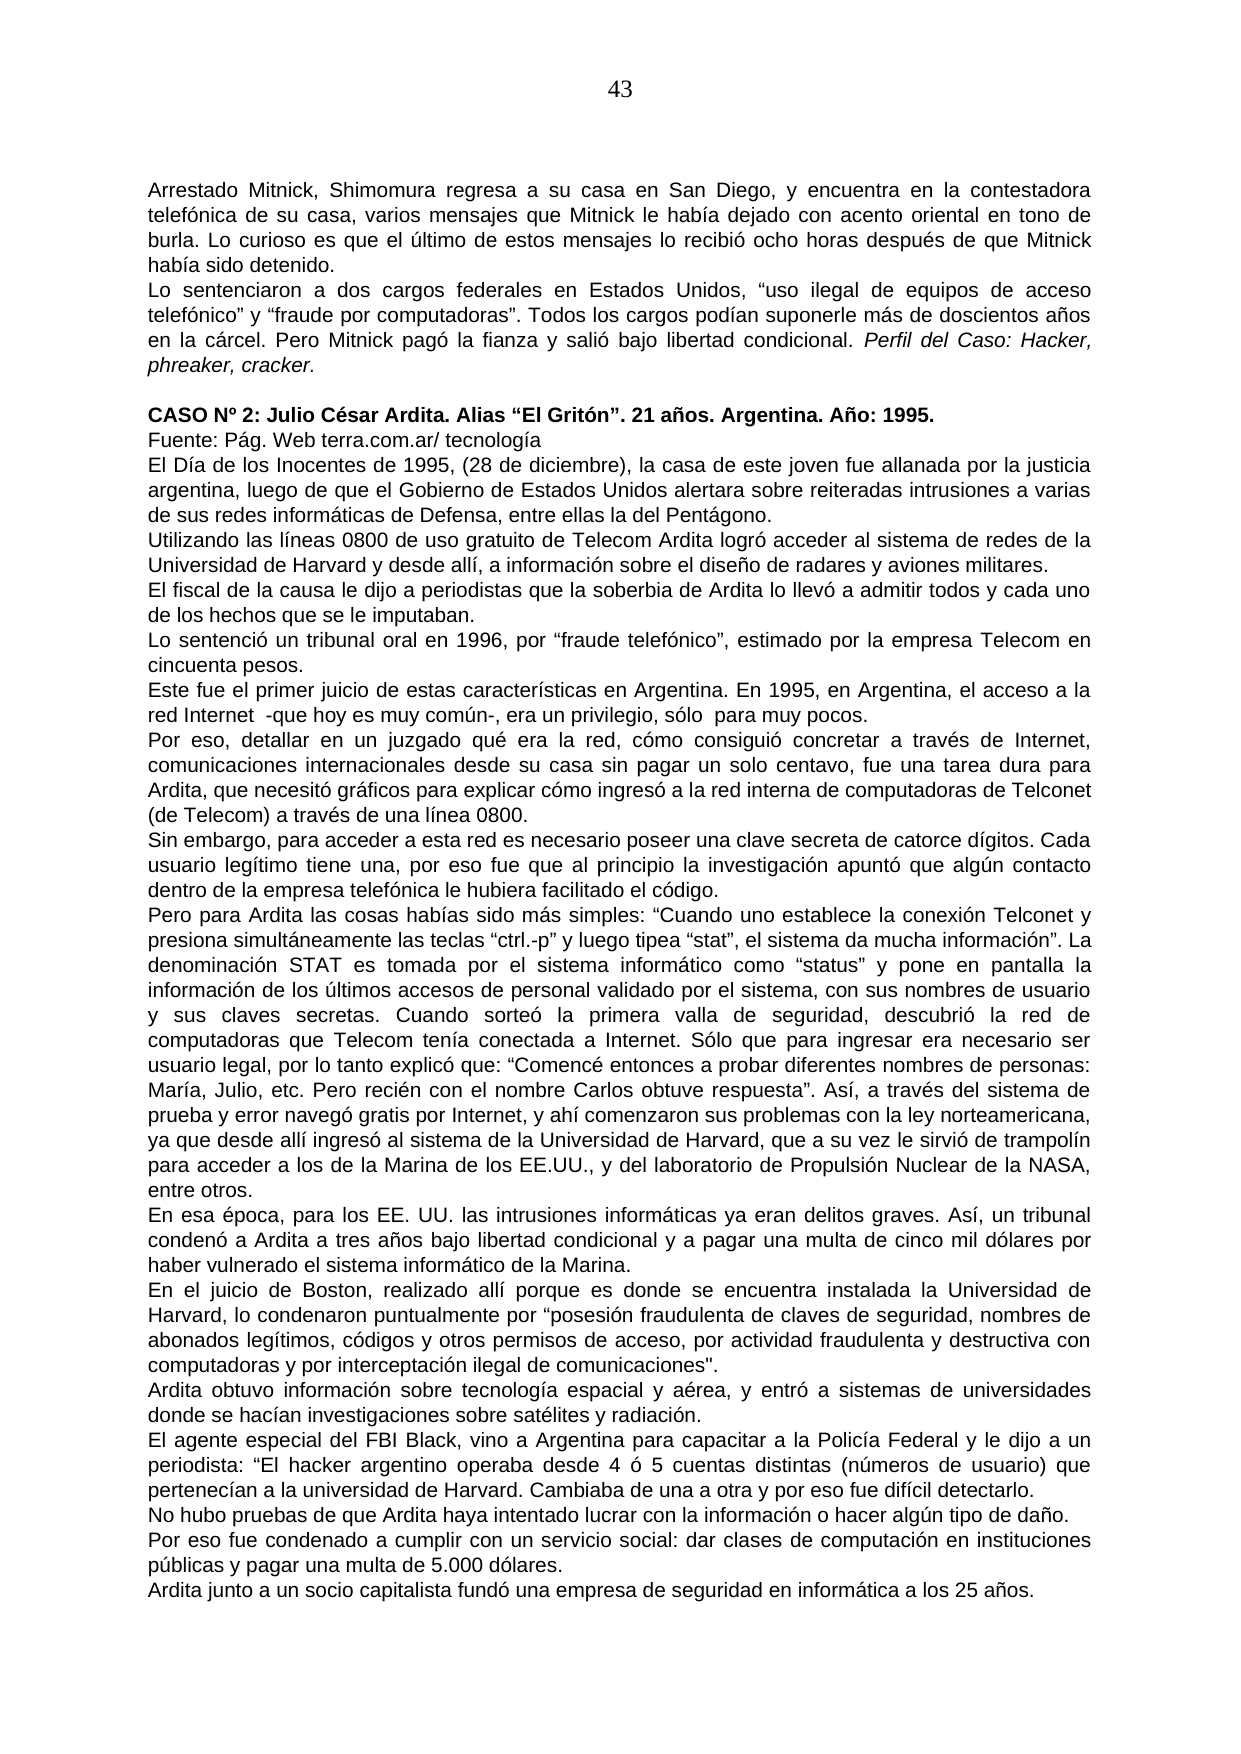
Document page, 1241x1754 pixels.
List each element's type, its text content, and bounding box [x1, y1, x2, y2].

text En el juicio de Boston, realizado allí porque es donde se encuentra instalada de Harvard, lo condenaron puntualmente por “posesión fraudulenta de claves de seguridad, nombres de abonados legítimos, códigos y otros permisos de acceso, por actividad fraudulenta y destructiva con computadoras y por interceptación ilegal de comunicaciones". [148, 1277, 1092, 1377]
text No hubo pruebas de que Ardita haya intentado lucrar con la información o hacer algún tipo de daño. [148, 1502, 1092, 1527]
text Ardita obtuvo información sobre tecnología espacial y aérea, y entró a sistemas de universidades donde se hacían investigaciones sobre satélites y radiación. [148, 1377, 1092, 1427]
text El fiscal de la causa le dijo a periodistas que la soberbia de Ardita lo llevó a admitir todos y cada uno de los hechos que se le imputaban. [148, 577, 1092, 627]
text Este fue el primer juicio de estas características en Argentina. En 1995, en Argentina, el acceso a la red Internet -que hoy es muy común-, era un privilegio, sólo para muy pocos. [148, 677, 1092, 727]
text Pero para Ardita las cosas habías sido más simples: “Cuando uno establece la conexión Telconet y presiona simultáneamente las teclas “ctrl.-p” y luego tipea “stat”, el sistema da mucha información”. La denominación STAT es tomada por el sistema informático como “status” y pone en pantalla la información de los últimos accesos de personal validado por el sistema, con sus nombres de usuario y sus claves secretas. Cuando sorteó la primera valla de seguridad, descubrió la red de computadoras que Telecom tenía conectada a Internet. Sólo que para ingresar era necesario ser usuario legal, por lo tanto explicó que: “Comencé entonces a probar diferentes nombres de personas: María, Julio, etc. Pero recién con el nombre Carlos obtuve respuesta”. Así, a través del sistema de prueba y error navegó gratis por Internet, y ahí comenzaron sus problemas con la ley norteamericana, ya que desde allí ingresó al sistema de de Harvard, que a su vez le sirvió de trampolín para acceder a los de de los EE.UU., y del laboratorio de Propulsión Nuclear de , entre otros. [148, 902, 1092, 1202]
text El Día de los Inocentes de 1995, (28 de diciembre), la casa de este joven fue allanada por la justicia argentina, luego de que el Gobierno de Estados Unidos alertara sobre reiteradas intrusiones a varias de sus redes informáticas de Defensa, entre ellas la del Pentágono. [148, 452, 1092, 527]
text Sin embargo, para acceder a esta red es necesario poseer una clave secreta de catorce dígitos. Cada usuario legítimo tiene una, por eso fue que al principio la investigación apuntó que algún contacto dentro de la empresa telefónica le hubiera facilitado el código. [148, 827, 1092, 902]
text Por eso, detallar en un juzgado qué era la red, cómo consiguió concretar a través de Internet, comunicaciones internacionales desde su casa sin pagar un solo centavo, fue una tarea dura para Ardita, que necesitó gráficos para explicar cómo ingresó a la red interna de computadoras de Telconet (de Telecom) a través de una línea 0800. [148, 727, 1092, 827]
text Por eso fue condenado a cumplir con un servicio social: dar clases de computación en instituciones públicas y pagar una multa de 5.000 dólares. [148, 1527, 1092, 1577]
text El agente especial del FBI Black, vino a Argentina para capacitar a y le dijo a un periodista: “El hacker argentino operaba desde 4 ó 5 cuentas distintas (números de usuario) que pertenecían a la universidad de Harvard. Cambiaba de una a otra y por eso fue difícil detectarlo. [148, 1427, 1092, 1502]
text Utilizando las líneas 0800 de uso gratuito de Telecom Ardita logró acceder al sistema de redes de de Harvard y desde allí, a información sobre el diseño de radares y aviones militares. [148, 527, 1092, 577]
text Arrestado Mitnick, Shimomura regresa a su casa en San Diego, y encuentra en la contestadora telefónica de su casa, varios mensajes que Mitnick le había dejado con acento oriental en tono de burla. Lo curioso es que el último de estos mensajes lo recibió ocho horas después de que Mitnick había sido detenido. [148, 177, 1092, 277]
text Fuente: Pág. Web terra.com.ar/ tecnología [148, 427, 1092, 452]
text Ardita junto a un socio capitalista fundó una empresa de seguridad en informática a los 25 años. [148, 1577, 1092, 1602]
text Lo sentenciaron a dos cargos federales en Estados Unidos, “uso ilegal de equipos de acceso telefónico” y “fraude por computadoras”. Todos los cargos podían suponerle más de doscientos años en la cárcel. Pero Mitnick pagó la fianza y salió bajo libertad condicional. Perfil del Caso: Hacker, phreaker, cracker. [148, 277, 1092, 377]
text Lo sentenció un tribunal oral en 1996, por “fraude telefónico”, estimado por la empresa Telecom en cincuenta pesos. [148, 627, 1092, 677]
text CASO Nº 2: Julio César Ardita. Alias “El Gritón”. 21 años. Argentina. Año: 1995. [148, 402, 1092, 427]
text En esa época, para los EE. UU. las intrusiones informáticas ya eran delitos graves. Así, un tribunal condenó a Ardita a tres años bajo libertad condicional y a pagar una multa de cinco mil dólares por haber vulnerado el sistema informático de [148, 1202, 1092, 1277]
